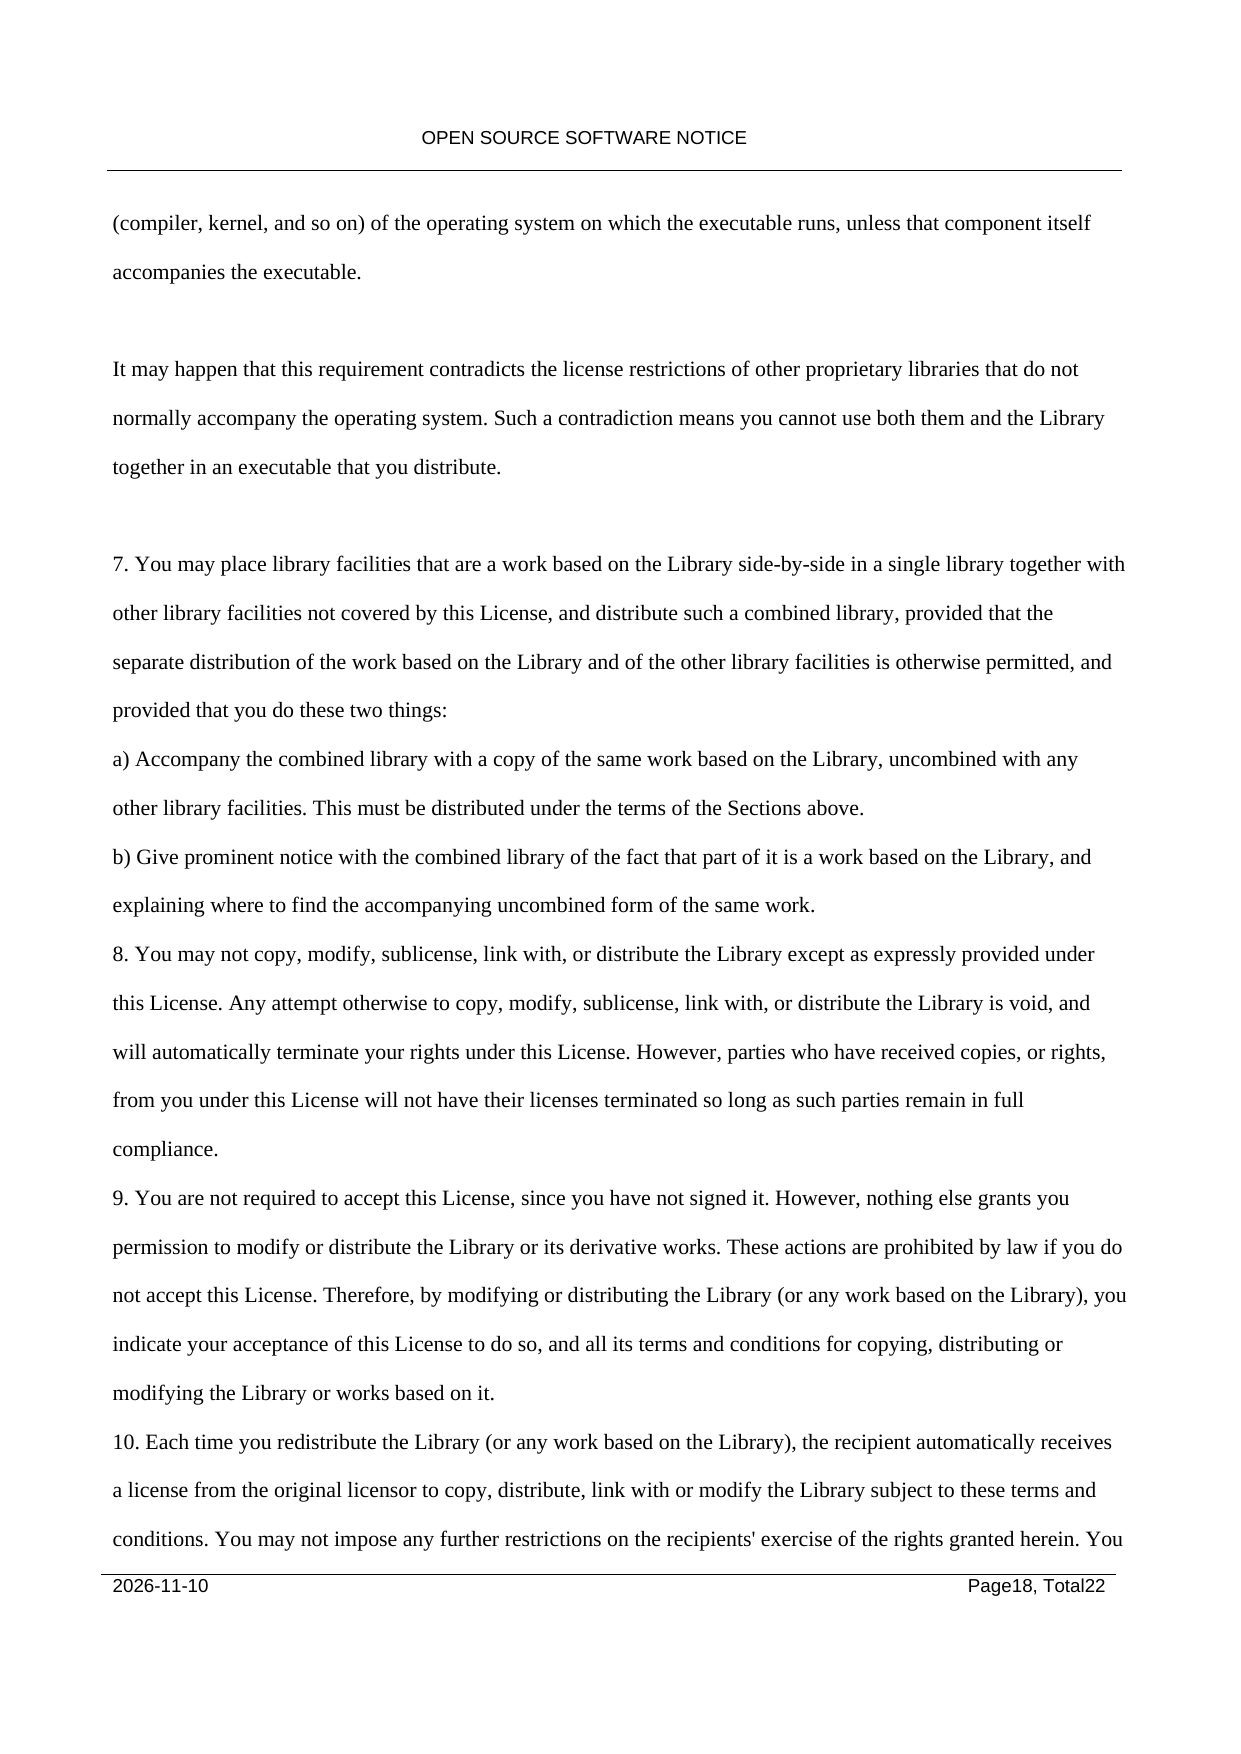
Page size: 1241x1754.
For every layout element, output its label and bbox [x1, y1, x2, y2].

text [112, 206, 1128, 1555]
